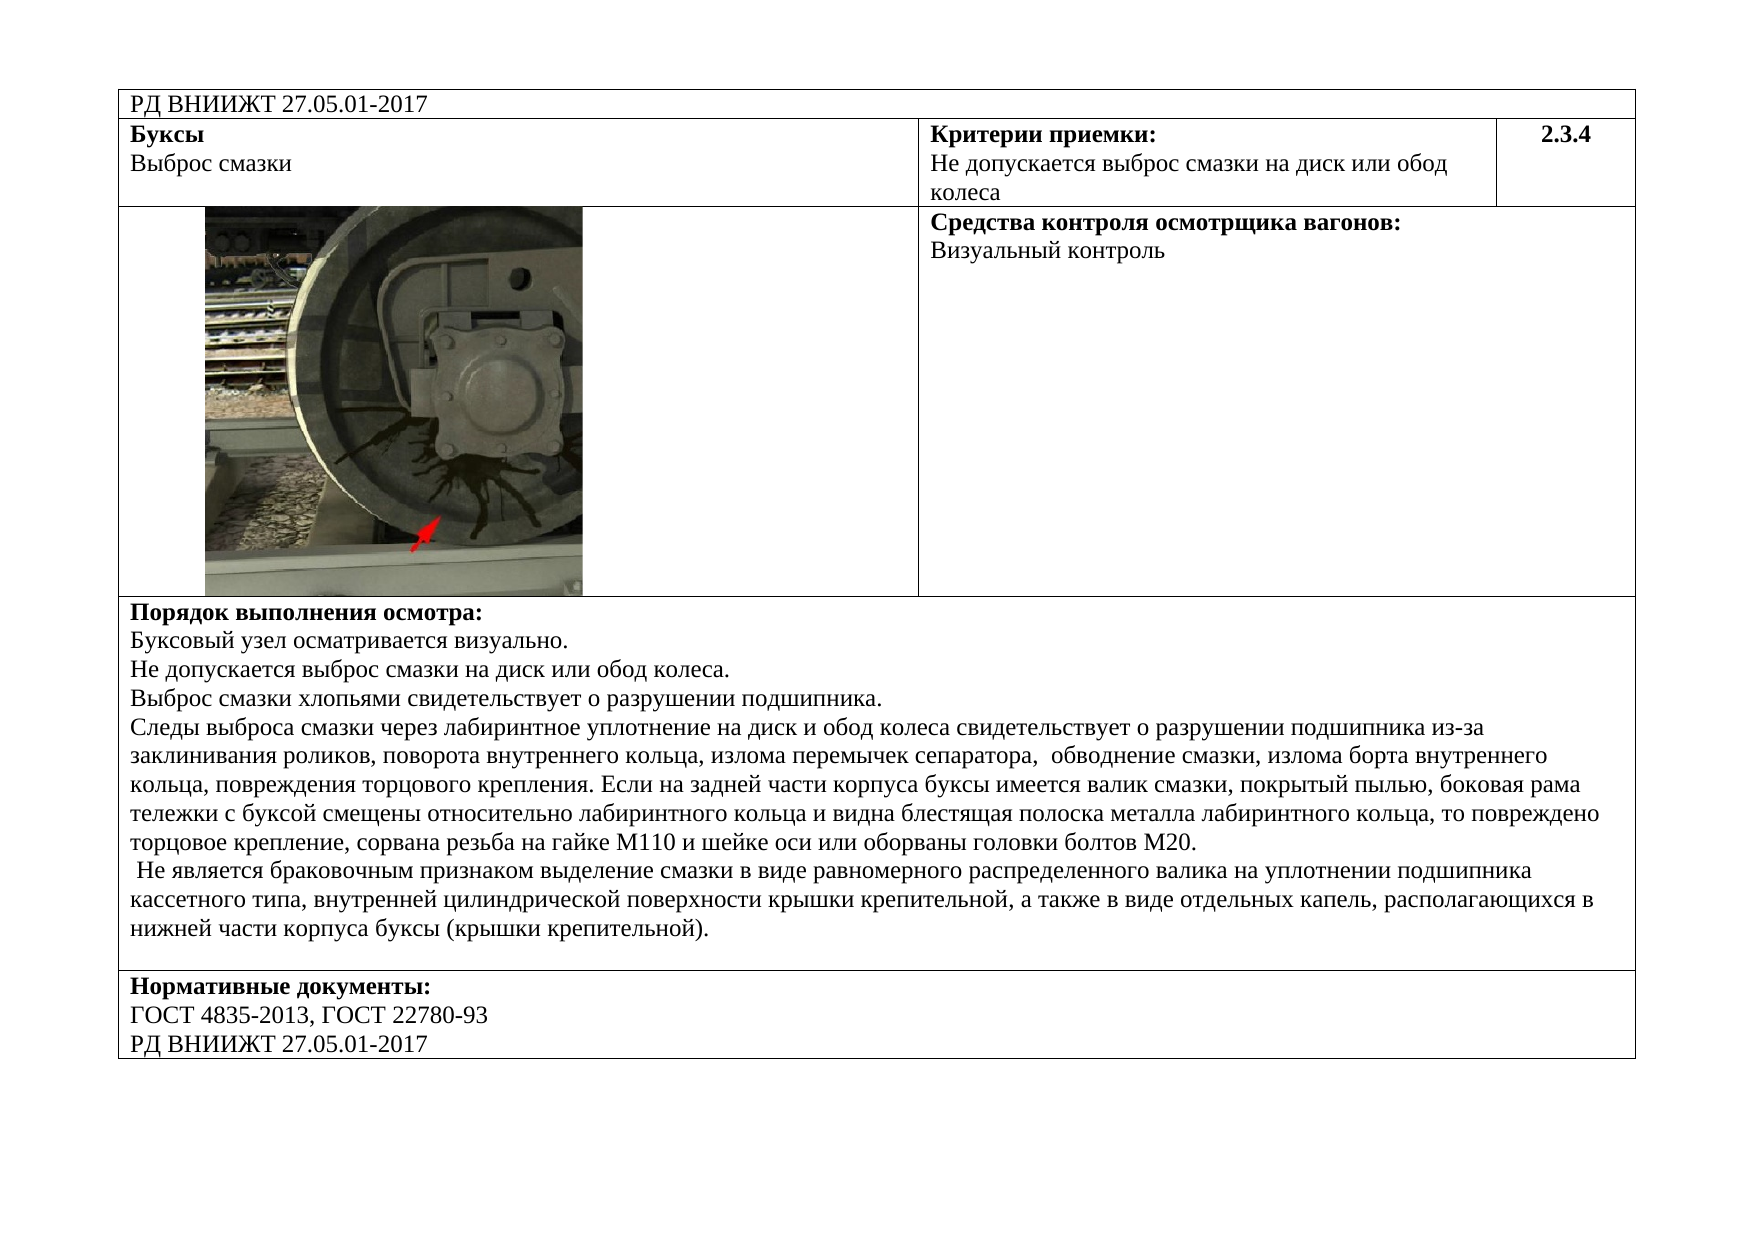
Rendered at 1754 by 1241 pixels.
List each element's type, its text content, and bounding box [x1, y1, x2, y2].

picture [205, 206, 583, 596]
table_cell Критерии приемки: Не допускается выброс смазки на диск или обод колеса [919, 119, 1496, 206]
table_cell Буксы Выброс смазки [119, 119, 918, 206]
table_cell 2.3.4 [1497, 119, 1635, 206]
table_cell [119, 90, 1635, 118]
table_cell [583, 207, 918, 596]
table_cell Нормативные документы: ГОСТ 4835-2013, ГОСТ 22780-93 РД ВНИИЖТ 27.05.01-2017 [119, 971, 1635, 1058]
table_cell Порядок выполнения осмотра: Буксовый узел осматривается визуально. Не допускается выброс смазки на диск или обод колеса. Выброс смазки хлопьями свидетельствует о разрушении подшипника. Следы выброса смазки через лабиринтное уплотнение на диск и обод колеса свидетельствует о разрушении подшипника из-за заклинивания роликов, поворота внутреннего кольца, излома перемычек сепаратора, обводнение смазки, излома борта внутреннего кольца, повреждения торцового крепления. Если на задней части корпуса буксы имеется валик смазки, покрытый пылью, боковая рама тележки с буксой смещены относительно лабиринтного кольца и видна блестящая полоска металла лабиринтного кольца, то повреждено торцовое крепление, сорвана резьба на гайке М110 и шейке оси или оборваны головки болтов М20. Не является браковочным признаком выделение смазки в виде равномерного распределенного валика на уплотнении подшипника кассетного типа, внутренней цилиндрической поверхности крышки крепительной, а также в виде отдельных капель, располагающихся в нижней части корпуса буксы (крышки крепительной). [119, 597, 1635, 970]
table_cell [119, 207, 205, 596]
table_cell Средства контроля осмотрщика вагонов: Визуальный контроль [919, 207, 1635, 596]
